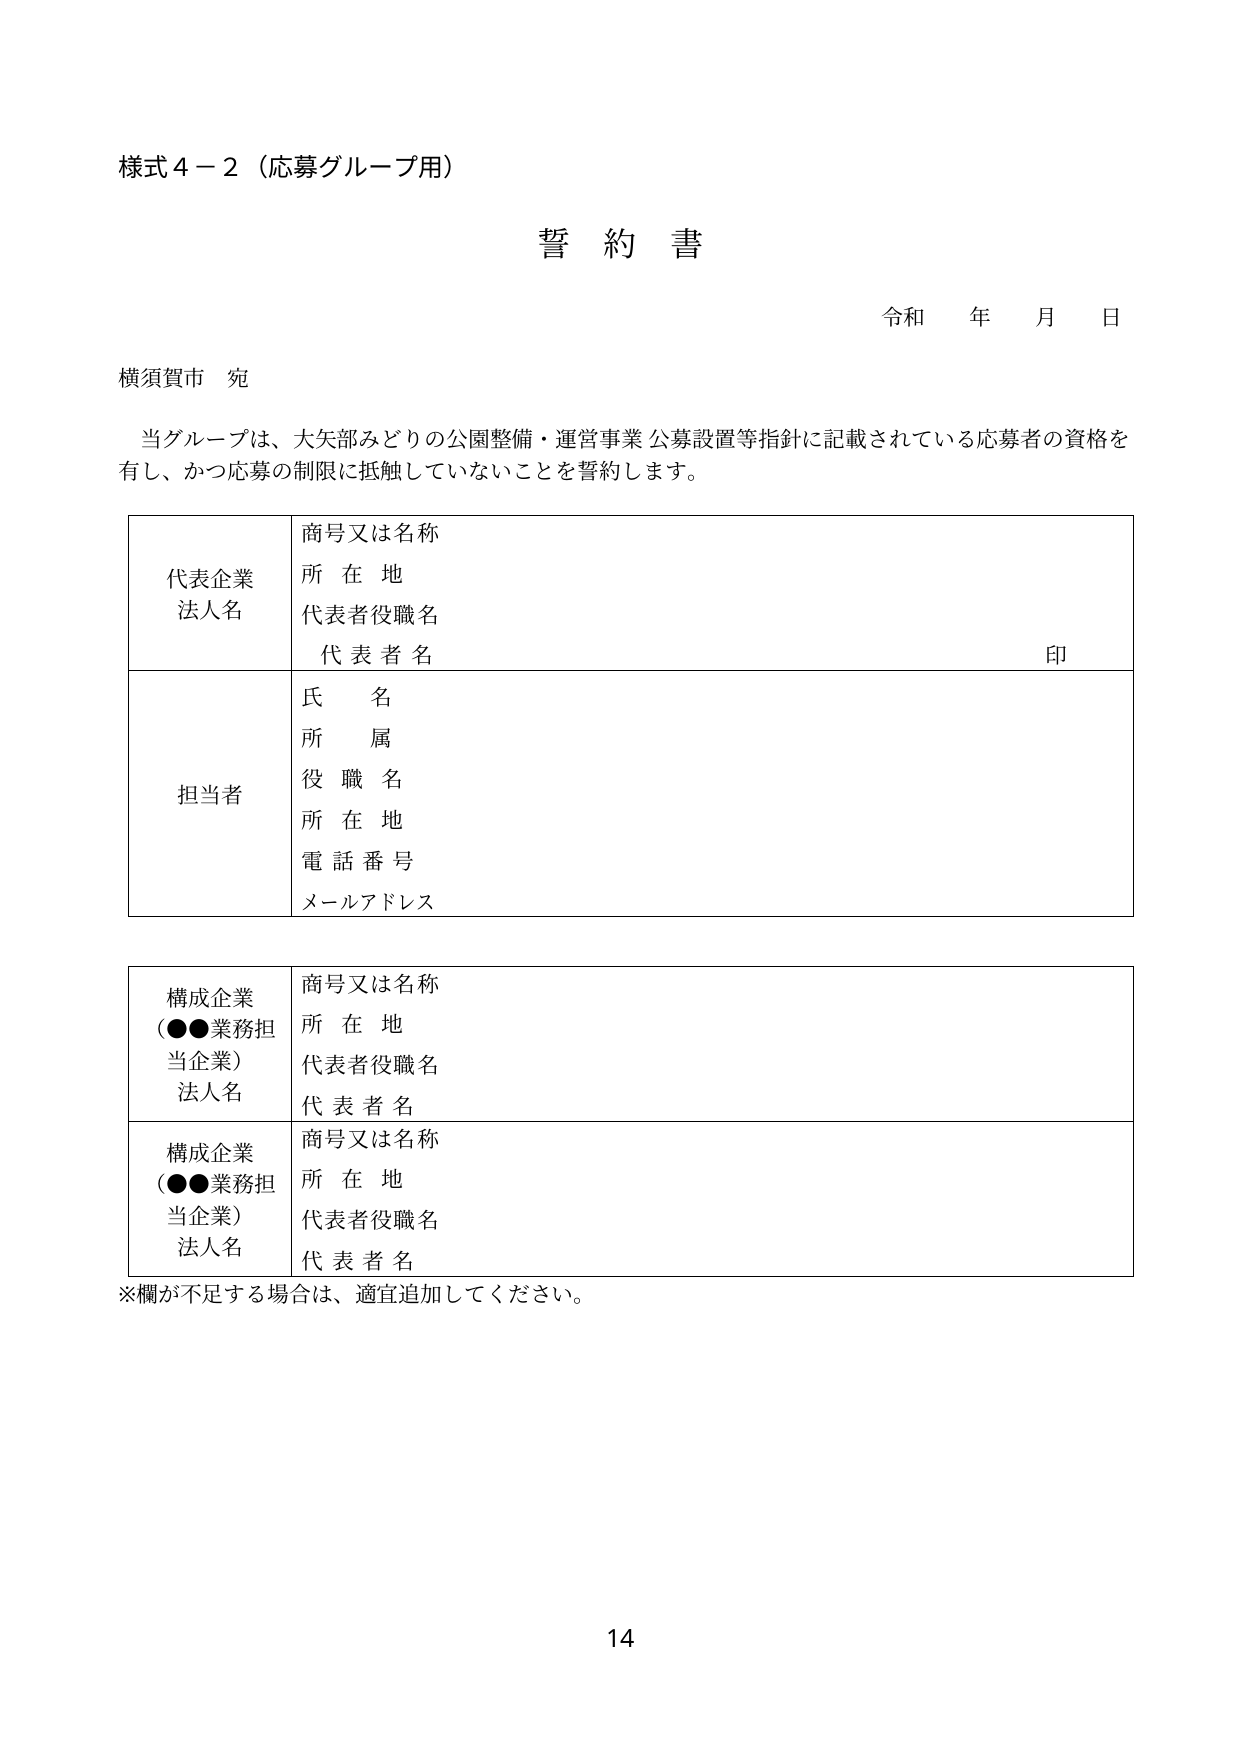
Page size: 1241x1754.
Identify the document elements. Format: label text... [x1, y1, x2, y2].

table_header 商号又は名称 所在地 代表者役職名 代表者名 印 [292, 516, 1133, 670]
text ※欄が不足する場合は、適宜追加してください。 [118, 1277, 1122, 1308]
subtitle 様式４－２（応募グループ用） [118, 148, 1122, 184]
table_cell 氏名 所属 役職名 所在地 電話番号 メールアドレス [292, 671, 1133, 916]
table_cell 担当者 [129, 671, 291, 916]
text 令和 年 月 日 [118, 300, 1122, 331]
table_cell 商号又は名称 所在地 代表者役職名 代表者名 [292, 1122, 1133, 1276]
text 横須賀市 宛 [118, 361, 1122, 393]
table_header 代表企業 法人名 [129, 516, 291, 670]
table_header 商号又は名称 所在地 代表者役職名 代表者名 [292, 967, 1133, 1121]
table_header 構成企業 （●●業務担当企業） 法人名 [129, 967, 291, 1121]
table_cell 構成企業 （●●業務担当企業） 法人名 [129, 1122, 291, 1276]
text 当グループは、大矢部みどりの公園整備・運営事業 公募設置等指針に記載されている応募者の資格を有し、かつ応募の制限に抵触していないことを誓約します。 [118, 422, 1137, 485]
text 誓 約 書 [118, 218, 1122, 266]
